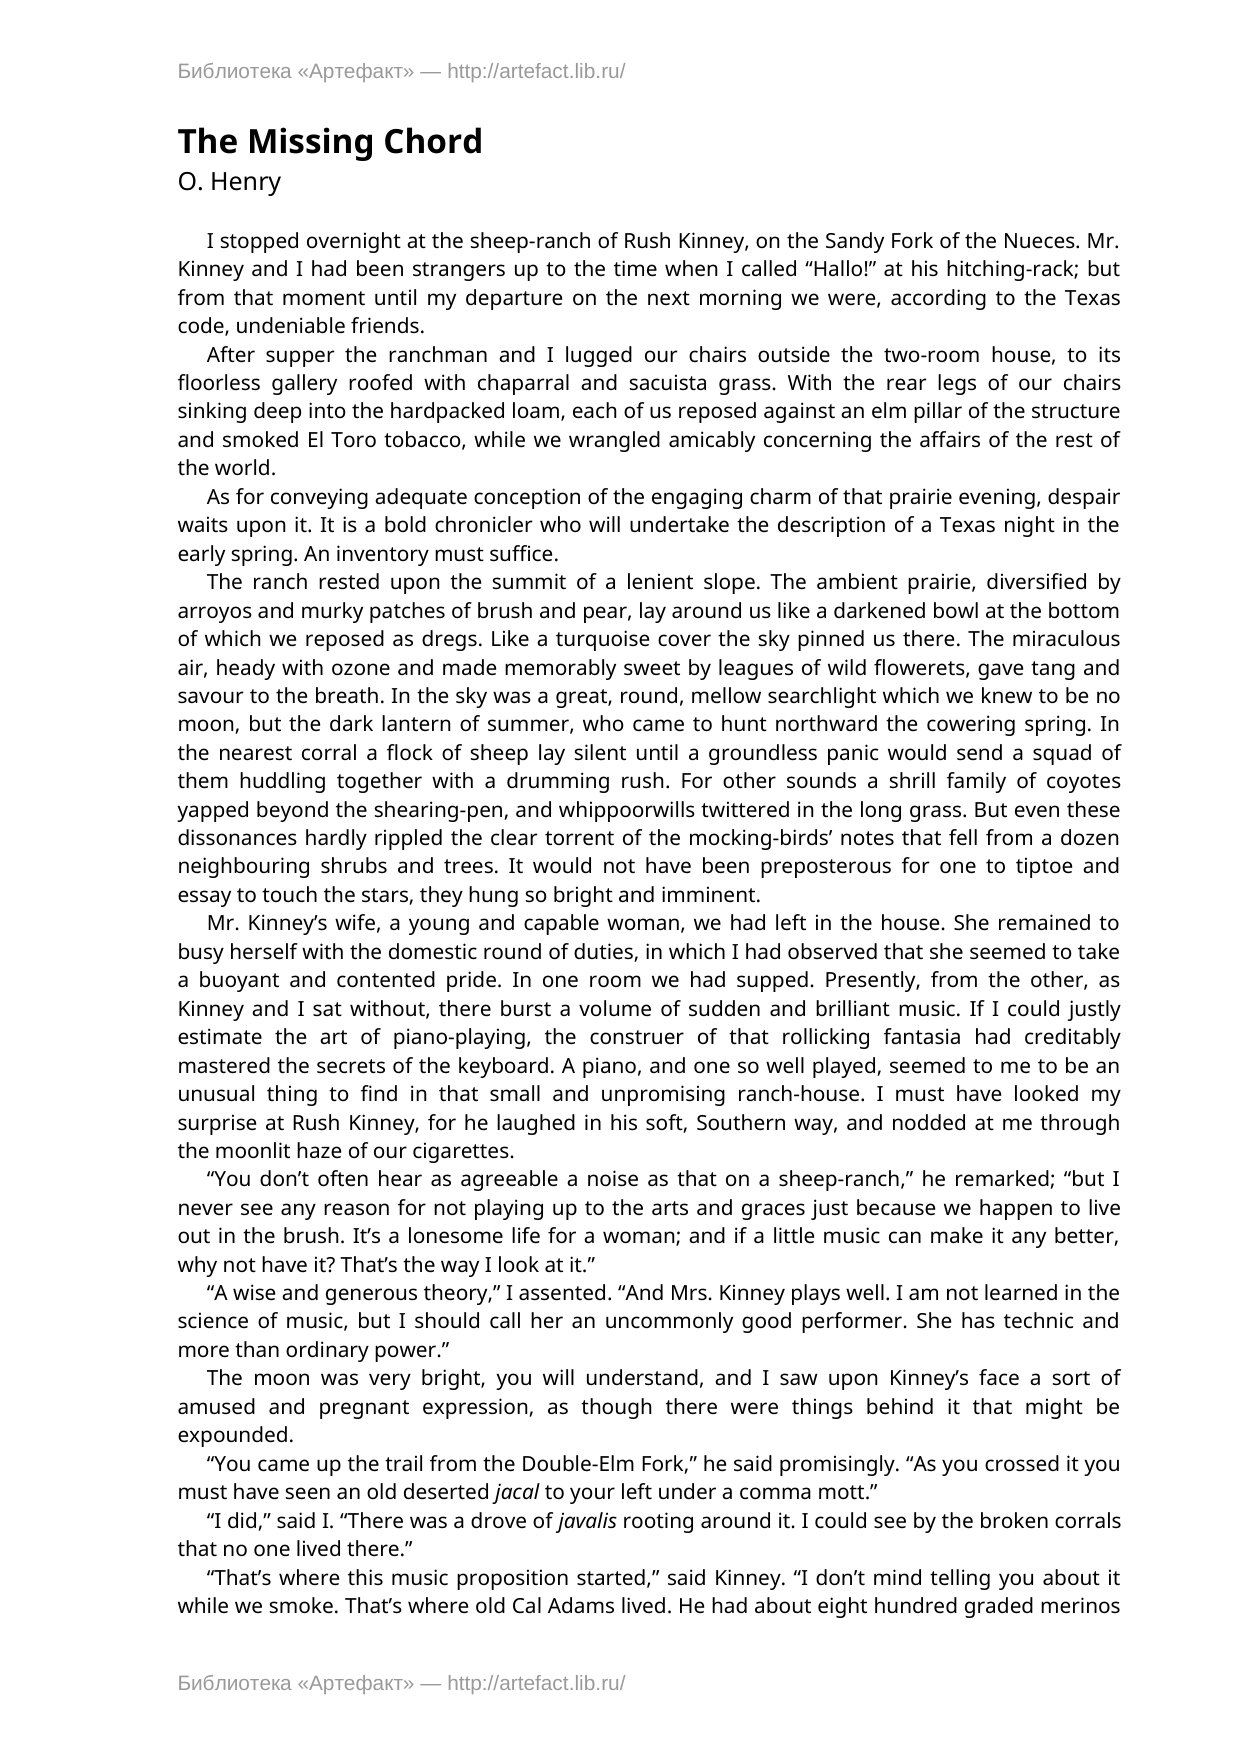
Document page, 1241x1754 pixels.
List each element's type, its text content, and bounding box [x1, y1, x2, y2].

text O. Henry [177, 163, 1122, 198]
text “You don’t often hear as agreeable a noise as that on a sheep-ranch,” he remarked; “but I never see any reason for not playing up to the arts and graces just because we happen to live out in the brush. It’s a lonesome life for a woman; and if a little music can make it any better, why not have it? That’s the way I look at it.” [177, 1164, 1122, 1278]
text The ranch rested upon the summit of a lenient slope. The ambient prairie, diversified by arroyos and murky patches of brush and pear, lay around us like a darkened bowl at the bottom of which we reposed as dregs. Like a turquoise cover the sky pinned us there. The miraculous air, heady with ozone and made memorably sweet by leagues of wild flowerets, gave tang and savour to the breath. In the sky was a great, round, mellow searchlight which we knew to be no moon, but the dark lantern of summer, who came to hunt northward the cowering spring. In the nearest corral a flock of sheep lay silent until a groundless panic would send a squad of them huddling together with a drumming rush. For other sounds a shrill family of coyotes yapped beyond the shearing-pen, and whippoorwills twittered in the long grass. But even these dissonances hardly rippled the clear torrent of the mocking-birds’ notes that fell from a dozen neighbouring shrubs and trees. It would not have been preposterous for one to tiptoe and essay to touch the stars, they hung so bright and imminent. [177, 567, 1122, 908]
subtitle The Missing Chord [177, 118, 1122, 163]
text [177, 1563, 1122, 1619]
text “You came up the trail from the Double-Elm Fork,” he said promisingly. “As you crossed it you must have seen an old deserted jacal to your left under a comma mott.” [177, 1449, 1122, 1506]
text After supper the ranchman and I lugged our chairs outside the two-room house, to its floorless gallery roofed with chaparral and sacuista grass. With the rear legs of our chairs sinking deep into the hardpacked loam, each of us reposed against an elm pillar of the structure and smoked El Toro tobacco, while we wrangled amicably concerning the affairs of the rest of the world. [177, 340, 1122, 482]
text Mr. Kinney’s wife, a young and capable woman, we had left in the house. She remained to busy herself with the domestic round of duties, in which I had observed that she seemed to take a buoyant and contented pride. In one room we had supped. Presently, from the other, as Kinney and I sat without, there burst a volume of sudden and brilliant music. If I could justly estimate the art of piano-playing, the construer of that rollicking fantasia had creditably mastered the secrets of the keyboard. A piano, and one so well played, seemed to me to be an unusual thing to find in that small and unpromising ranch-house. I must have looked my surprise at Rush Kinney, for he laughed in his soft, Southern way, and nodded at me through the moonlit haze of our cigarettes. [177, 908, 1122, 1164]
text As for conveying adequate conception of the engaging charm of that prairie evening, despair waits upon it. It is a bold chronicler who will undertake the description of a Texas night in the early spring. An inventory must suffice. [177, 482, 1122, 567]
text The moon was very bright, you will understand, and I saw upon Kinney’s face a sort of amused and pregnant expression, as though there were things behind it that might be expounded. [177, 1363, 1122, 1449]
text “A wise and generous theory,” I assented. “And Mrs. Kinney plays well. I am not learned in the science of music, but I should call her an uncommonly good performer. She has technic and more than ordinary power.” [177, 1278, 1122, 1363]
text I stopped overnight at the sheep-ranch of Rush Kinney, on the Sandy Fork of the Nueces. Mr. Kinney and I had been strangers up to the time when I called “Hallo!” at his hitching-rack; but from that moment until my departure on the next morning we were, according to the Texas code, undeniable friends. [177, 226, 1122, 340]
text “I did,” said I. “There was a drove of javalis rooting around it. I could see by the broken corrals that no one lived there.” [177, 1506, 1122, 1563]
